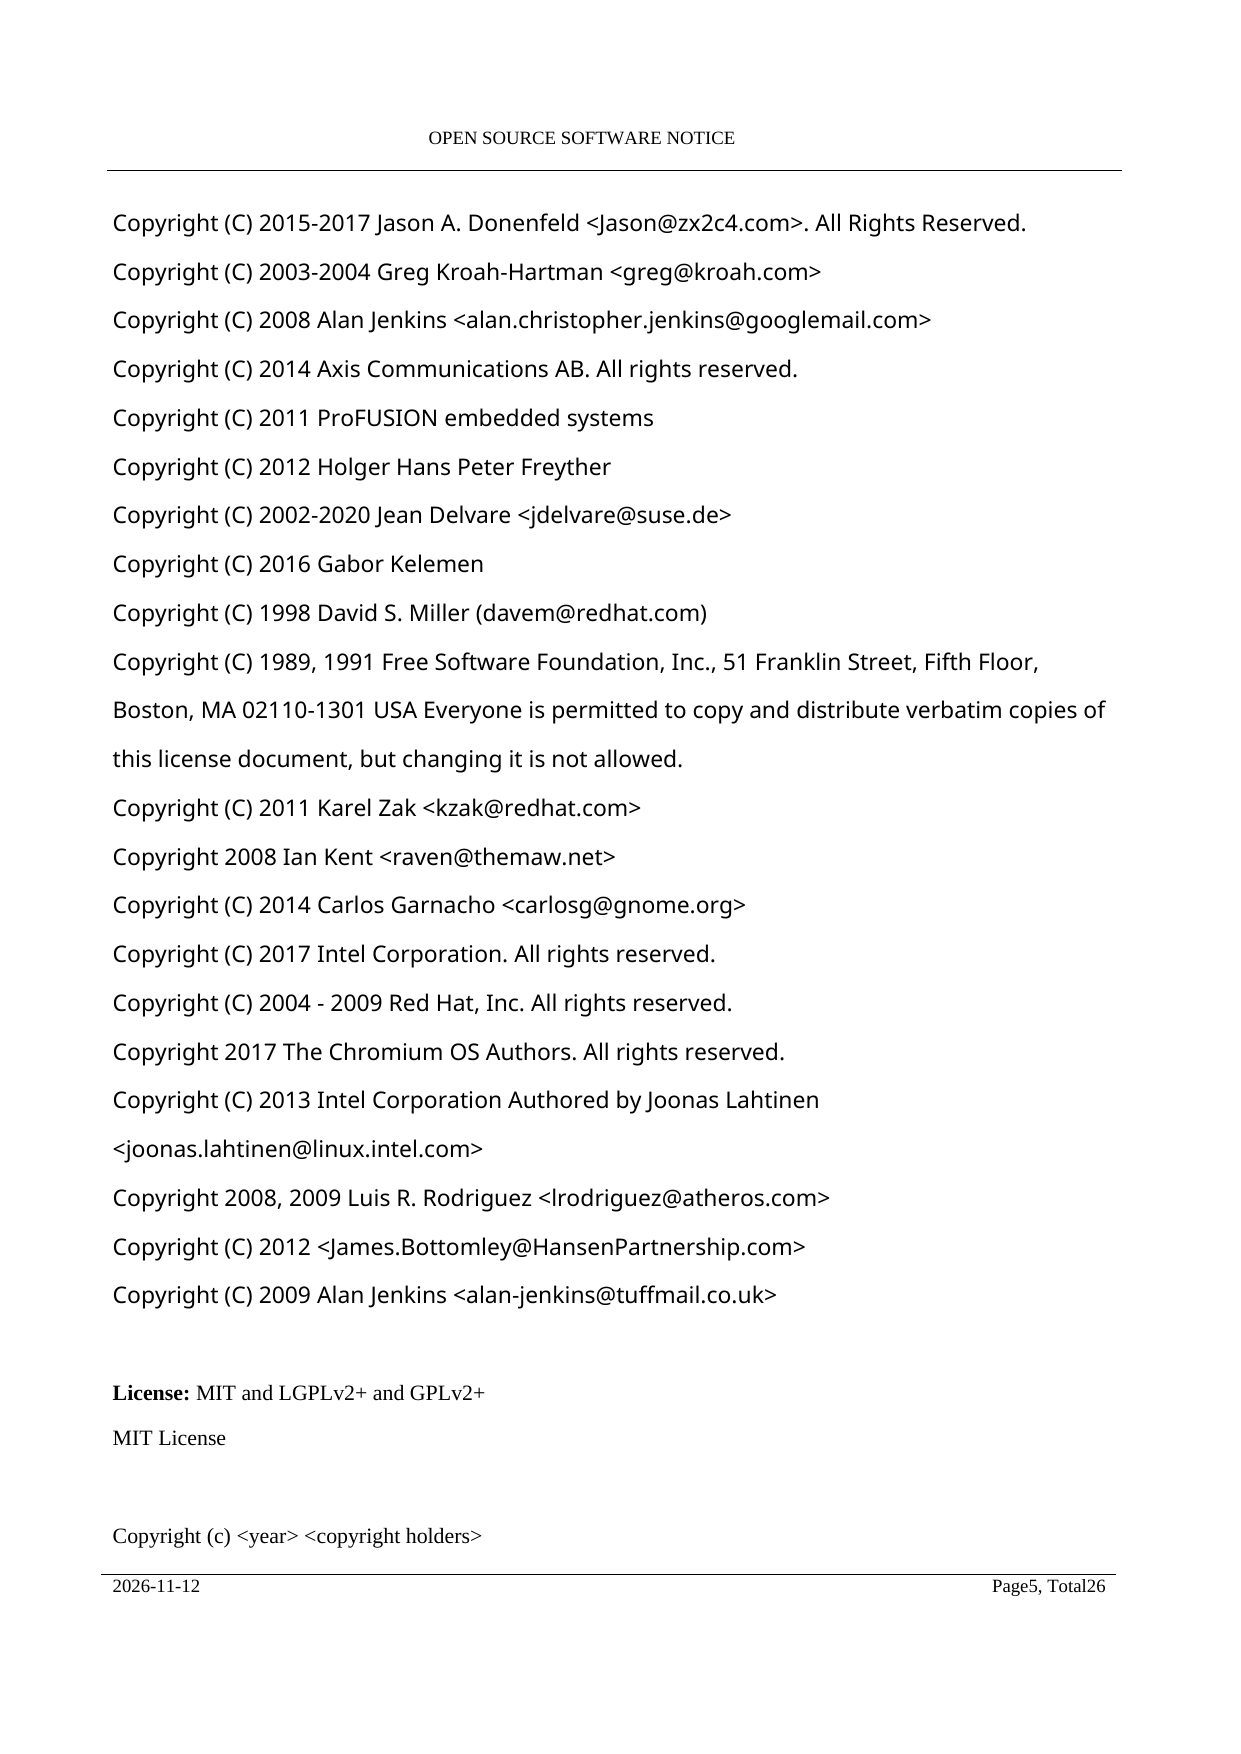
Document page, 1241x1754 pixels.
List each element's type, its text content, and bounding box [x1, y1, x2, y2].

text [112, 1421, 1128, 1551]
text License: MIT and LGPLv2+ and GPLv2+ [112, 1376, 1128, 1409]
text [112, 206, 1128, 1360]
